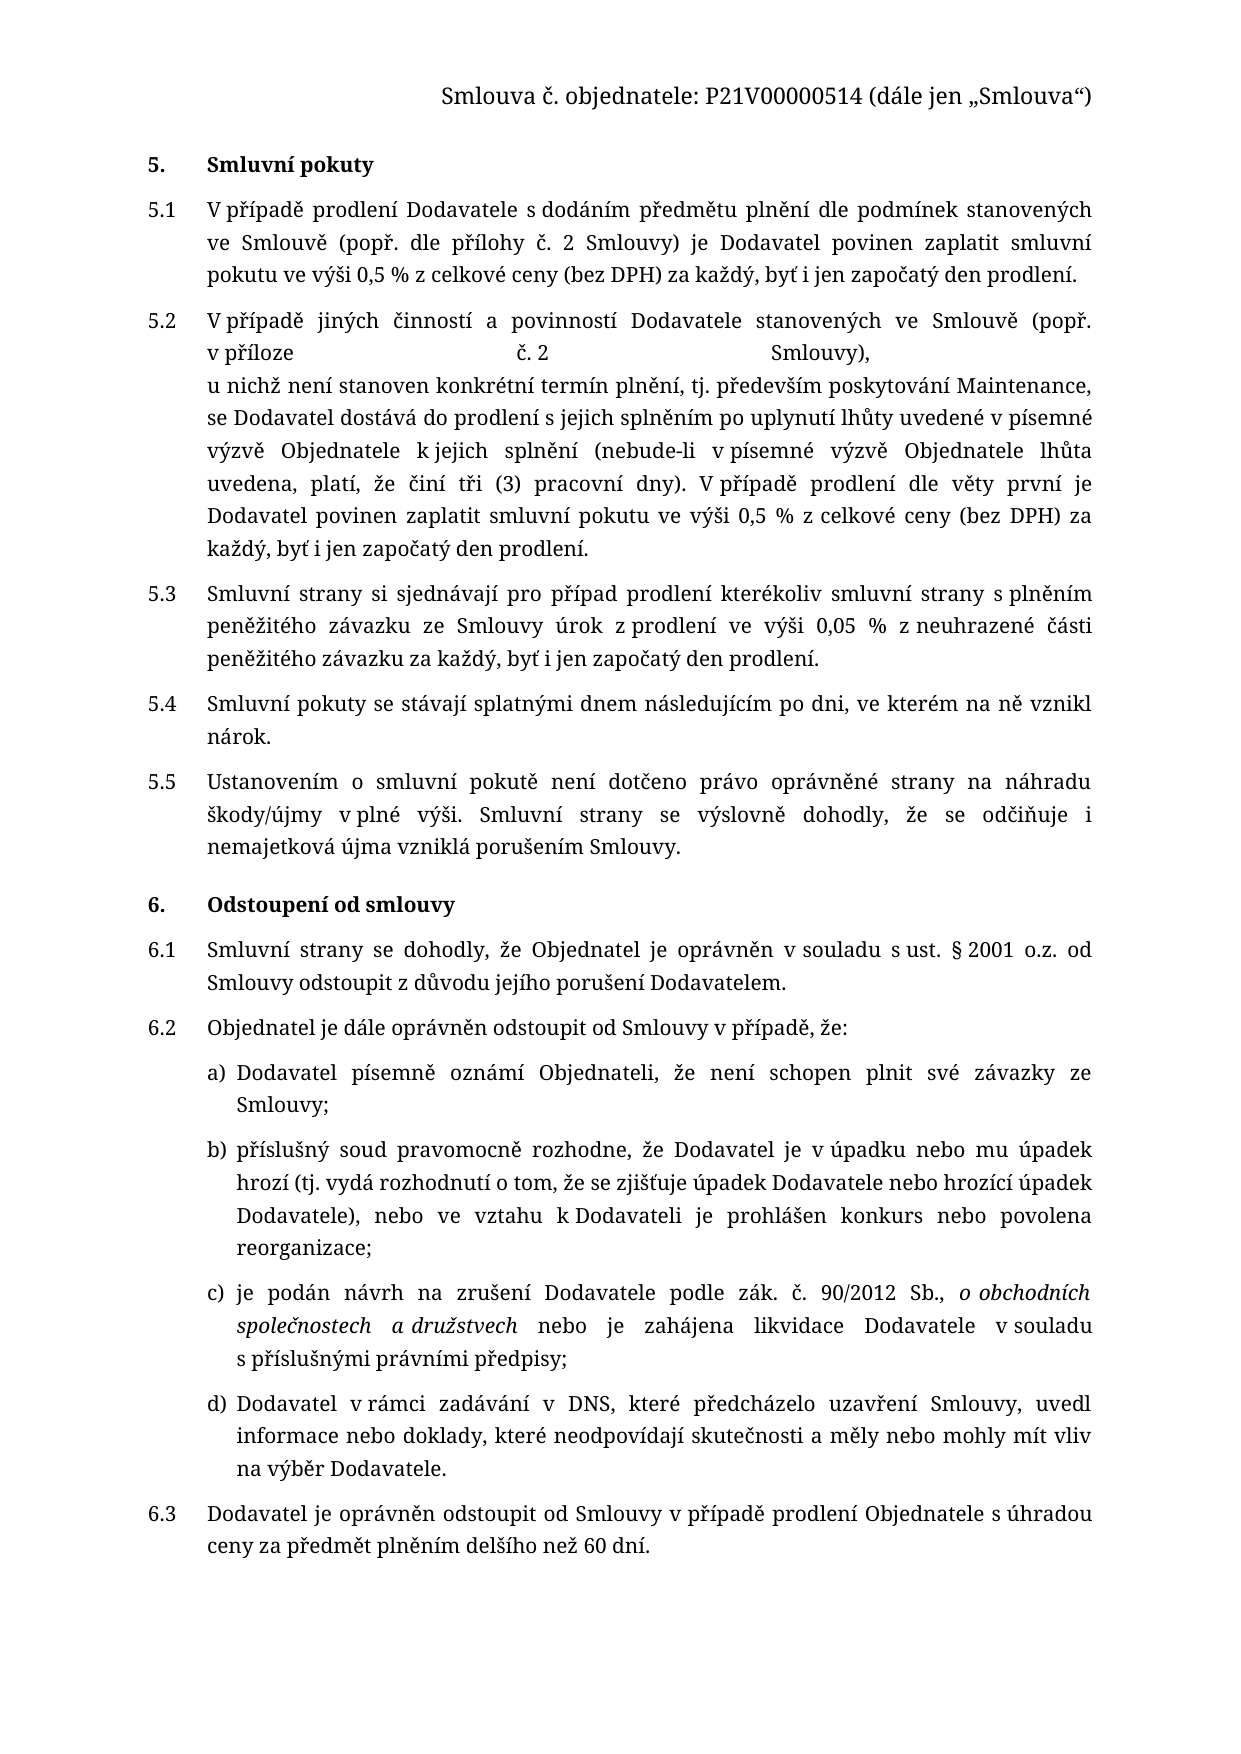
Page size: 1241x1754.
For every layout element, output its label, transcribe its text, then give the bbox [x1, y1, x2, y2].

list Smluvní strany si sjednávají pro případ prodlení kterékoliv smluvní strany s plněním peněžitého závazku ze Smlouvy úrok z prodlení ve výši 0,05 % z neuhrazené části peněžitého závazku za každý, byť i jen započatý den prodlení. [148, 579, 1092, 673]
list Dodavatel je oprávněn odstoupit od Smlouvy v případě prodlení Objednatele s úhradou ceny za předmět plněním delšího než 60 dní. [148, 1499, 1092, 1560]
list Smluvní strany se dohodly, že Objednatel je oprávněn v souladu s ust. § 2001 o.z. od Smlouvy odstoupit z důvodu jejího porušení Dodavatelem. [148, 935, 1092, 996]
list Objednatel je dále oprávněn odstoupit od Smlouvy v případě, že: [148, 1013, 1092, 1041]
list je podán návrh na zrušení Dodavatele podle zák. č. 90/2012 Sb., o obchodních společnostech a družstvech nebo je zahájena likvidace Dodavatele v souladu s příslušnými právními předpisy; [207, 1278, 1092, 1372]
list Odstoupení od smlouvy [148, 890, 1092, 918]
list Smluvní pokuty se stávají splatnými dnem následujícím po dni, ve kterém na ně vznikl nárok. [148, 689, 1092, 750]
list příslušný soud pravomocně rozhodne, že Dodavatel je v úpadku nebo mu úpadek hrozí (tj. vydá rozhodnutí o tom, že se zjišťuje úpadek Dodavatele nebo hrozící úpadek Dodavatele), nebo ve vztahu k Dodavateli je prohlášen konkurs nebo povolena reorganizace; [207, 1136, 1092, 1262]
list V případě jiných činností a povinností Dodavatele stanovených ve Smlouvě (popř. v příloze č. 2 Smlouvy), u nichž není stanoven konkrétní termín plnění, tj. především poskytování Maintenance, se Dodavatel dostává do prodlení s jejich splněním po uplynutí lhůty uvedené v písemné výzvě Objednatele k jejich splnění (nebude-li v písemné výzvě Objednatele lhůta uvedena, platí, že činí tři (3) pracovní dny). V případě prodlení dle věty první je Dodavatel povinen zaplatit smluvní pokutu ve výši 0,5 % z celkové ceny (bez DPH) za každý, byť i jen započatý den prodlení. [148, 306, 1092, 562]
list Ustanovením o smluvní pokutě není dotčeno právo oprávněné strany na náhradu škody/újmy v plné výši. Smluvní strany se výslovně dohodly, že se odčiňuje i nemajetková újma vzniklá porušením Smlouvy. [148, 767, 1092, 861]
list Dodavatel v rámci zadávání v DNS, které předcházelo uzavření Smlouvy, uvedl informace nebo doklady, které neodpovídají skutečnosti a měly nebo mohly mít vliv na výběr Dodavatele. [207, 1389, 1092, 1482]
list V případě prodlení Dodavatele s dodáním předmětu plnění dle podmínek stanovených ve Smlouvě (popř. dle přílohy č. 2 Smlouvy) je Dodavatel povinen zaplatit smluvní pokutu ve výši 0,5 % z celkové ceny (bez DPH) za každý, byť i jen započatý den prodlení. [148, 195, 1092, 289]
list Dodavatel písemně oznámí Objednateli, že není schopen plnit své závazky ze Smlouvy; [207, 1058, 1092, 1119]
list Smluvní pokuty [148, 150, 1092, 179]
